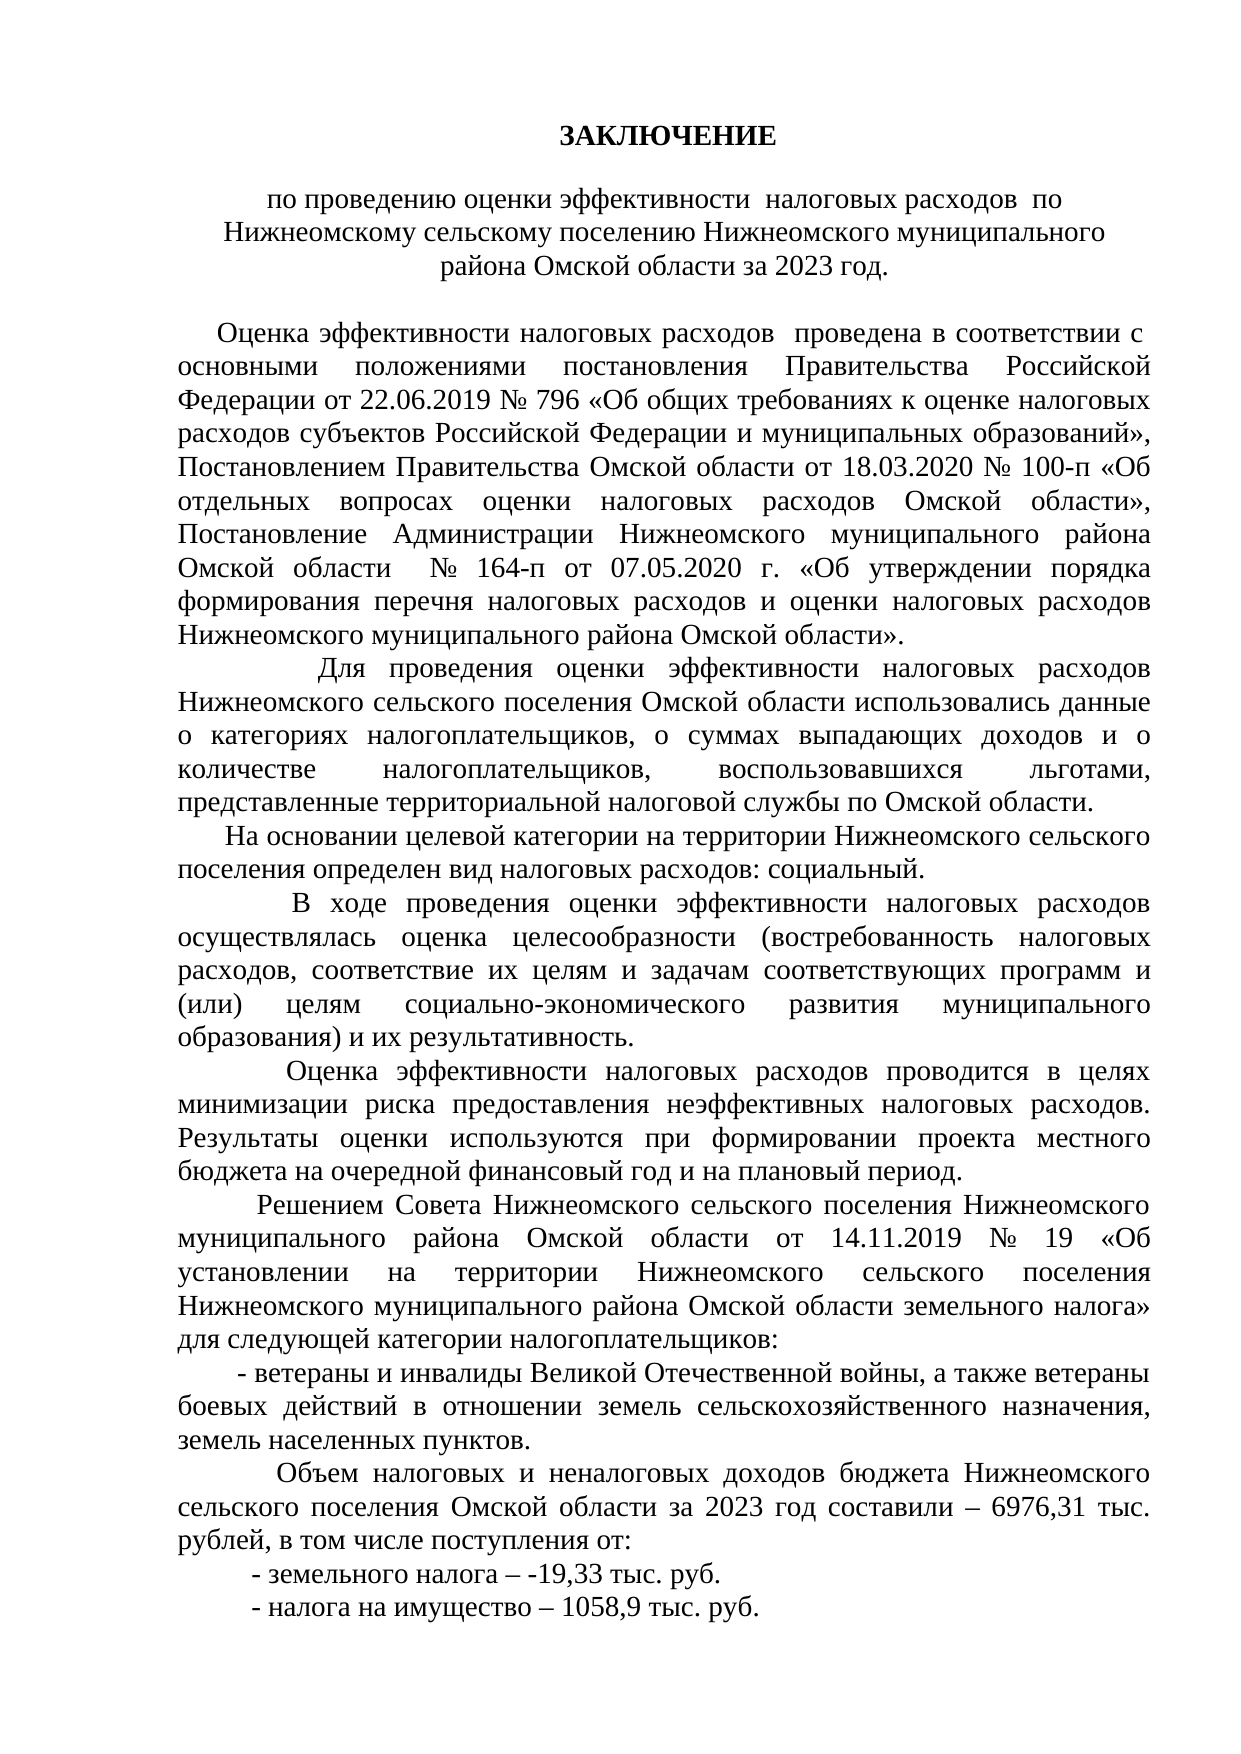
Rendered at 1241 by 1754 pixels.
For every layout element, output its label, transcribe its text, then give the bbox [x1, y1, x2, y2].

text - ветераны и инвалиды Великой Отечественной войны, а также ветераны боевых действий в отношении земель сельскохозяйственного назначения, земель населенных пунктов. [177, 1355, 1152, 1455]
text ЗАКЛЮЧЕНИЕ [177, 118, 1152, 152]
text Для проведения оценки эффективности налоговых расходов Нижнеомского сельского поселения Омской области использовались данные о категориях налогоплательщиков, о суммах выпадающих доходов и о количестве налогоплательщиков, воспользовавшихся льготами, представленные территориальной налоговой службы по Омской области. [177, 650, 1152, 818]
text Объем налоговых и неналоговых доходов бюджета Нижнеомского сельского поселения Омской области за 2023 год составили – 6976,31 тыс. рублей, в том числе поступления от: [177, 1455, 1152, 1556]
text На основании целевой категории на территории Нижнеомского сельского поселения определен вид налоговых расходов: социальный. [177, 818, 1152, 885]
text по проведению оценки эффективности налоговых расходов по Нижнеомскому сельскому поселению Нижнеомского муниципального района Омской области за 2023 год. [177, 181, 1152, 281]
text Решением Совета Нижнеомского сельского поселения Нижнеомского муниципального района Омской области от 14.11.2019 № 19 «Об установлении на территории Нижнеомского сельского поселения Нижнеомского муниципального района Омской области земельного налога» для следующей категории налогоплательщиков: [177, 1187, 1152, 1355]
text Оценка эффективности налоговых расходов проводится в целях минимизации риска предоставления неэффективных налоговых расходов. Результаты оценки используются при формировании проекта местного бюджета на очередной финансовый год и на плановый период. [177, 1053, 1152, 1187]
text - налога на имущество – 1058,9 тыс. руб. [177, 1589, 1152, 1623]
text В ходе проведения оценки эффективности налоговых расходов осуществлялась оценка целесообразности (востребованность налоговых расходов, соответствие их целям и задачам соответствующих программ и (или) целям социально-экономического развития муниципального образования) и их результативность. [177, 885, 1152, 1053]
text Оценка эффективности налоговых расходов проведена в соответствии с основными положениями постановления Правительства Российской Федерации от 22.06.2019 № 796 «Об общих требованиях к оценке налоговых расходов субъектов Российской Федерации и муниципальных образований», Постановлением Правительства Омской области от 18.03.2020 № 100-п «Об отдельных вопросах оценки налоговых расходов Омской области», Постановление Администрации Нижнеомского муниципального района Омской области № 164-п от 07.05.2020 г. «Об утверждении порядка формирования перечня налоговых расходов и оценки налоговых расходов Нижнеомского муниципального района Омской области». [177, 315, 1152, 650]
text - земельного налога – -19,33 тыс. руб. [177, 1556, 1152, 1589]
